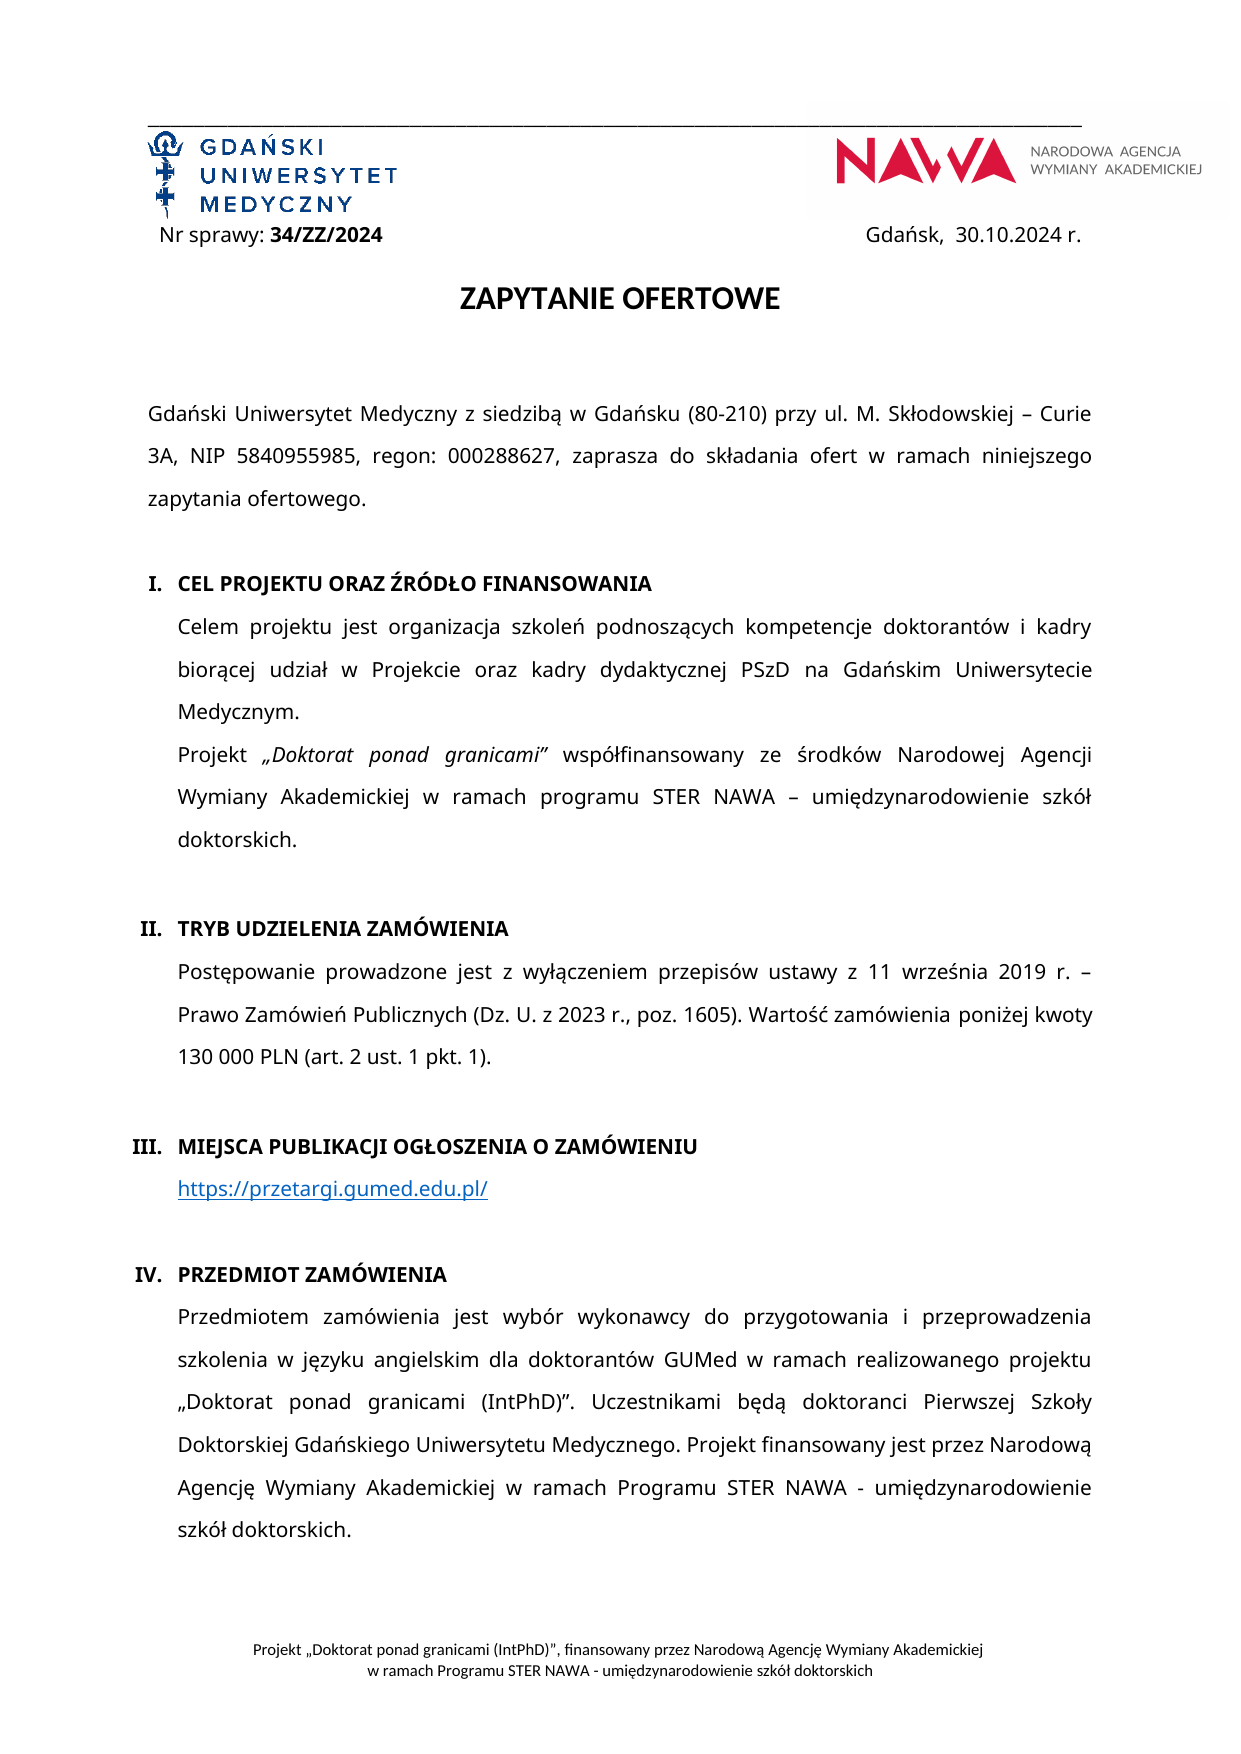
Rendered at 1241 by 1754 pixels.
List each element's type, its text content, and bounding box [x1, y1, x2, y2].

list MIEJSCA PUBLIKACJI OGŁOSZENIA O ZAMÓWIENIU [162, 1132, 1093, 1160]
list PRZEDMIOT ZAMÓWIENIA [162, 1260, 1093, 1288]
picture [807, 101, 1230, 220]
picture [147, 131, 397, 221]
table_header Nr sprawy: 34/ZZ/2024 [148, 220, 599, 277]
list Celem projektu jest organizacja szkoleń podnoszących kompetencje doktorantów i kadry biorącej udział w Projekcie oraz kadry dydaktycznej PSzD na Gdańskim Uniwersytecie Medycznym. [177, 612, 1093, 726]
list https://przetargi.gumed.edu.pl/ [177, 1174, 1093, 1203]
list Projekt „Doktorat ponad granicami” współfinansowany ze środków Narodowej Agencji Wymiany Akademickiej w ramach programu STER NAWA – umiędzynarodowienie szkół doktorskich. [177, 740, 1093, 853]
text Gdański Uniwersytet Medyczny z siedzibą w Gdańsku (80-210) przy ul. M. Skłodowskiej – Curie 3A, NIP 5840955985, regon: 000288627, zaprasza do składania ofert w ramach niniejszego zapytania ofertowego. [148, 399, 1093, 513]
list Przedmiotem zamówienia jest wybór wykonawcy do przygotowania i przeprowadzenia szkolenia w języku angielskim dla doktorantów GUMed w ramach realizowanego projektu „Doktorat ponad granicami (IntPhD)”. Uczestnikami będą doktoranci Pierwszej Szkoły Doktorskiej Gdańskiego Uniwersytetu Medycznego. Projekt finansowany jest przez Narodową Agencję Wymiany Akademickiej w ramach Programu STER NAWA - umiędzynarodowienie szkół doktorskich. [177, 1302, 1093, 1544]
list Postępowanie prowadzone jest z wyłączeniem przepisów ustawy z 11 września 2019 r. – Prawo Zamówień Publicznych (Dz. U. z 2023 r., poz. 1605). Wartość zamówienia poniżej kwoty 130 000 PLN (art. 2 ust. 1 pkt. 1). [177, 957, 1093, 1071]
table_header Gdańsk, 30.10.2024 r. [600, 220, 1093, 277]
list TRYB UDZIELENIA ZAMÓWIENIA [162, 914, 1093, 943]
list CEL PROJEKTU ORAZ ŹRÓDŁO FINANSOWANIA [162, 569, 1093, 598]
text ZAPYTANIE OFERTOWE [148, 277, 1093, 318]
